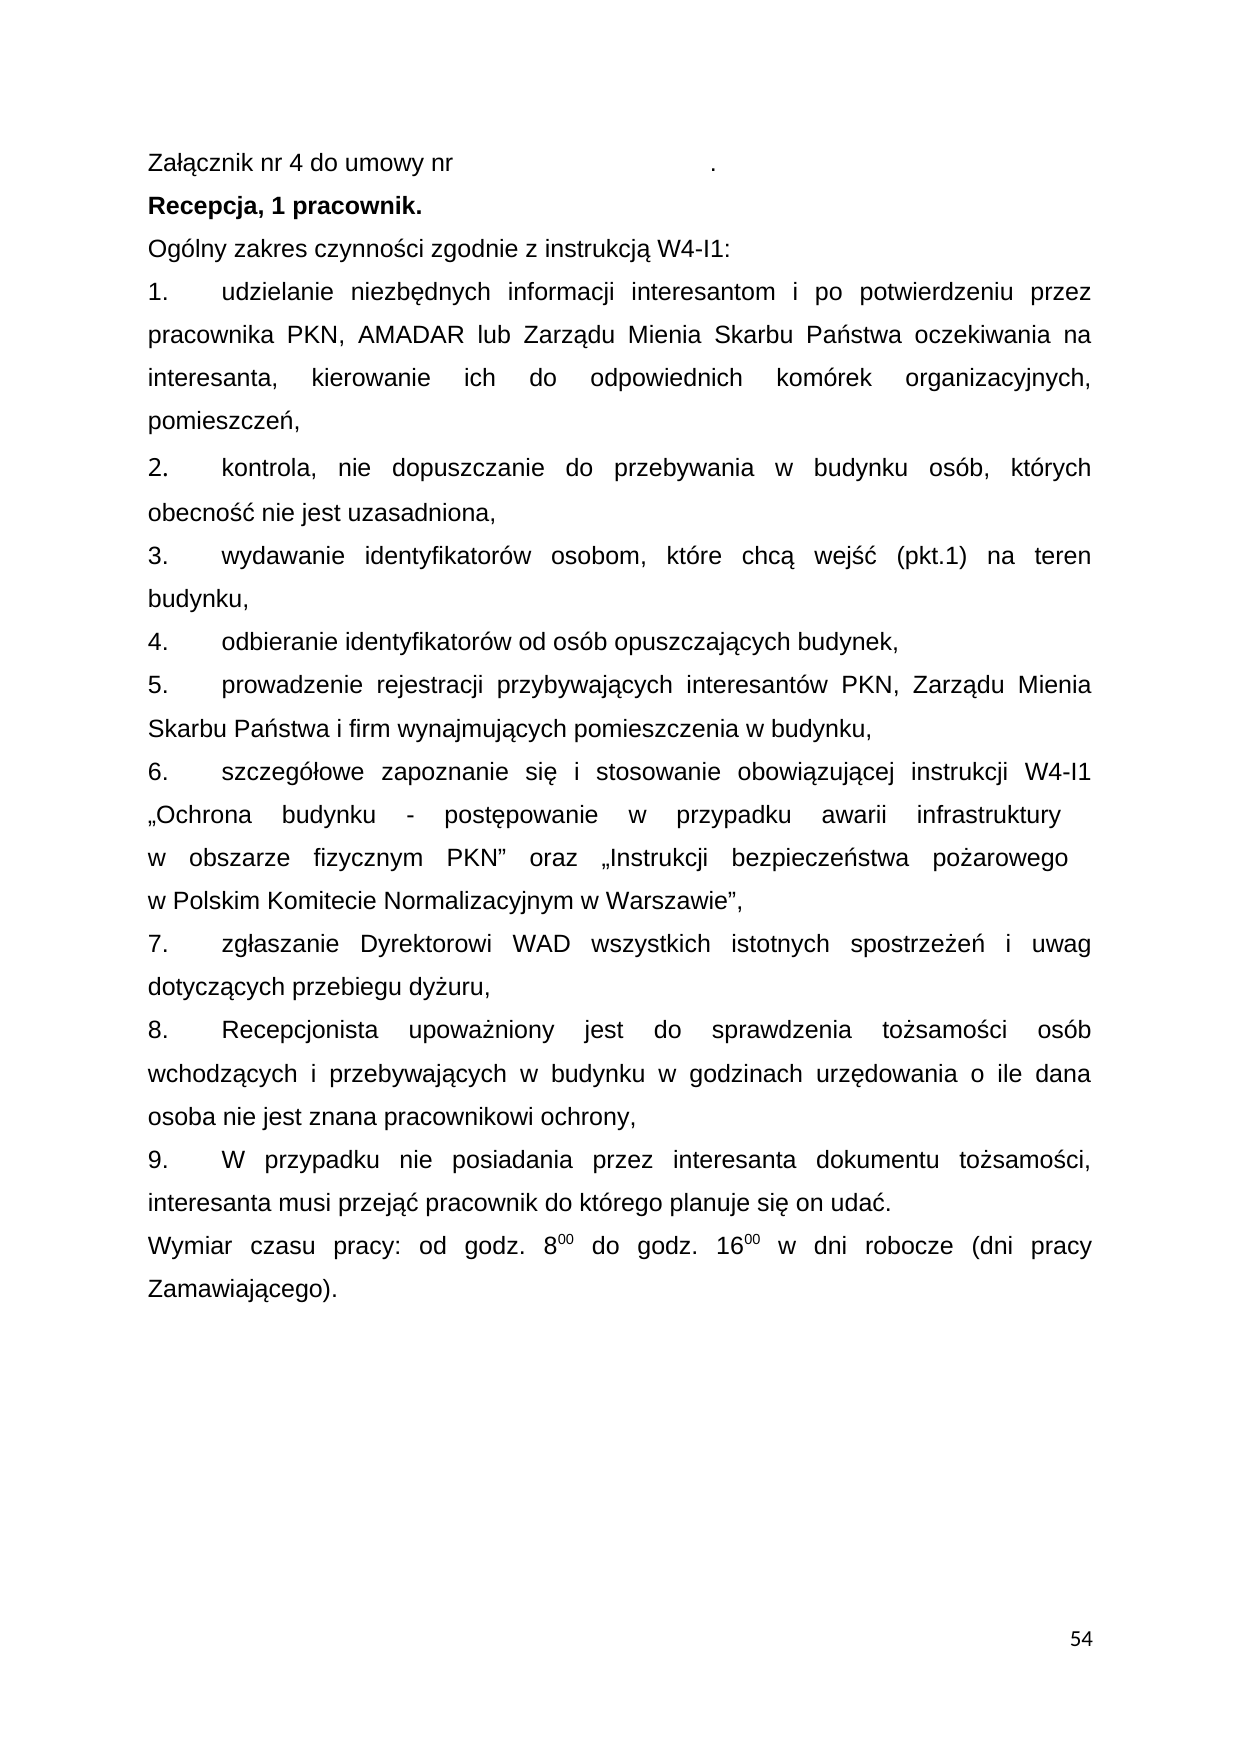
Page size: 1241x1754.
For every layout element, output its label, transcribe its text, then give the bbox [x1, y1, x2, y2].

text Recepcja, 1 pracownik. [148, 191, 1093, 219]
text Załącznik nr 4 do umowy nr . [148, 148, 1093, 176]
text Wymiar czasu pracy: od godz. 800 do godz. 1600 w dni robocze (dni pracy Zamawiającego). [148, 1231, 1093, 1303]
text 1. udzielanie niezbędnych informacji interesantom i po potwierdzeniu przez pracownika PKN, AMADAR lub Zarządu Mienia Skarbu Państwa oczekiwania na interesanta, kierowanie ich do odpowiednich komórek organizacyjnych, pomieszczeń, [148, 277, 1093, 435]
text 8. Recepcjonista upoważniony jest do sprawdzenia tożsamości osób wchodzących i przebywających w budynku w godzinach urzędowania o ile dana osoba nie jest znana pracownikowi ochrony, [148, 1015, 1093, 1130]
text 3. wydawanie identyfikatorów osobom, które chcą wejść (pkt.1) na teren budynku, [148, 541, 1093, 613]
text Ogólny zakres czynności zgodnie z instrukcją W4-I1: [148, 234, 1093, 263]
text 4. odbieranie identyfikatorów od osób opuszczających budynek, [148, 627, 1093, 656]
text 9. W przypadku nie posiadania przez interesanta dokumentu tożsamości, interesanta musi przejąć pracownik do którego planuje się on udać. [148, 1145, 1093, 1217]
text 7. zgłaszanie Dyrektorowi WAD wszystkich istotnych spostrzeżeń i uwag dotyczących przebiegu dyżuru, [148, 929, 1093, 1001]
text 5. prowadzenie rejestracji przybywających interesantów PKN, Zarządu Mienia Skarbu Państwa i firm wynajmujących pomieszczenia w budynku, [148, 670, 1093, 742]
text 2. kontrola, nie dopuszczanie do przebywania w budynku osób, których obecność nie jest uzasadniona, [148, 449, 1093, 527]
text 6. szczegółowe zapoznanie się i stosowanie obowiązującej instrukcji W4-I1 „Ochrona budynku - postępowanie w przypadku awarii infrastruktury w obszarze fizycznym PKN” oraz „Instrukcji bezpieczeństwa pożarowego w Polskim Komitecie Normalizacyjnym w Warszawie”, [148, 757, 1093, 915]
